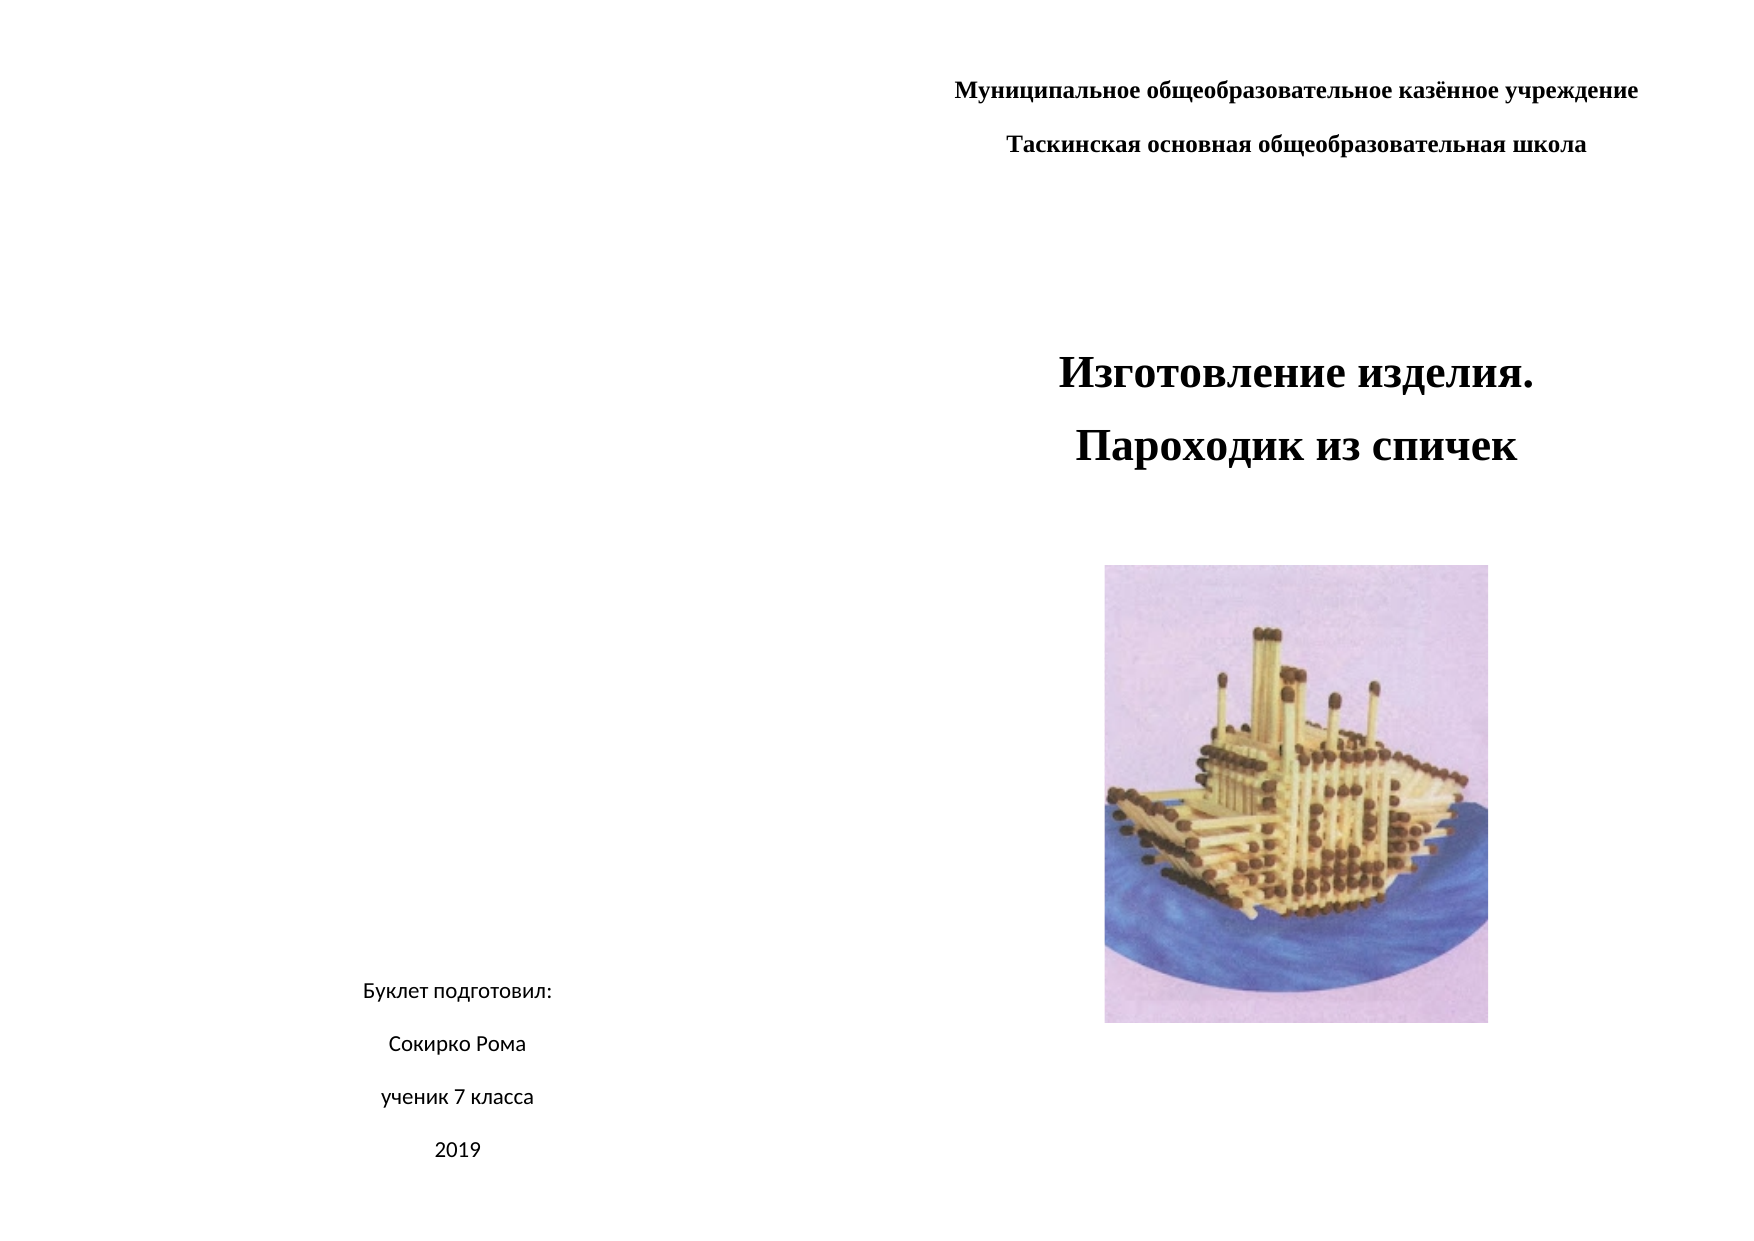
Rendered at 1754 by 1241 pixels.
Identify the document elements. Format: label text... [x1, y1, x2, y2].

picture [1104, 565, 1489, 1023]
text Изготовление изделия. [914, 344, 1679, 397]
text Муниципальное общеобразовательное казённое учреждение [914, 75, 1679, 104]
text ученик 7 класса [75, 1082, 840, 1110]
text Буклет подготовил: [75, 976, 840, 1004]
text Сокирко Рома [75, 1029, 840, 1057]
text Пароходик из спичек [914, 418, 1679, 471]
text Таскинская основная общеобразовательная школа [914, 129, 1679, 158]
text 2019 [75, 1135, 840, 1163]
